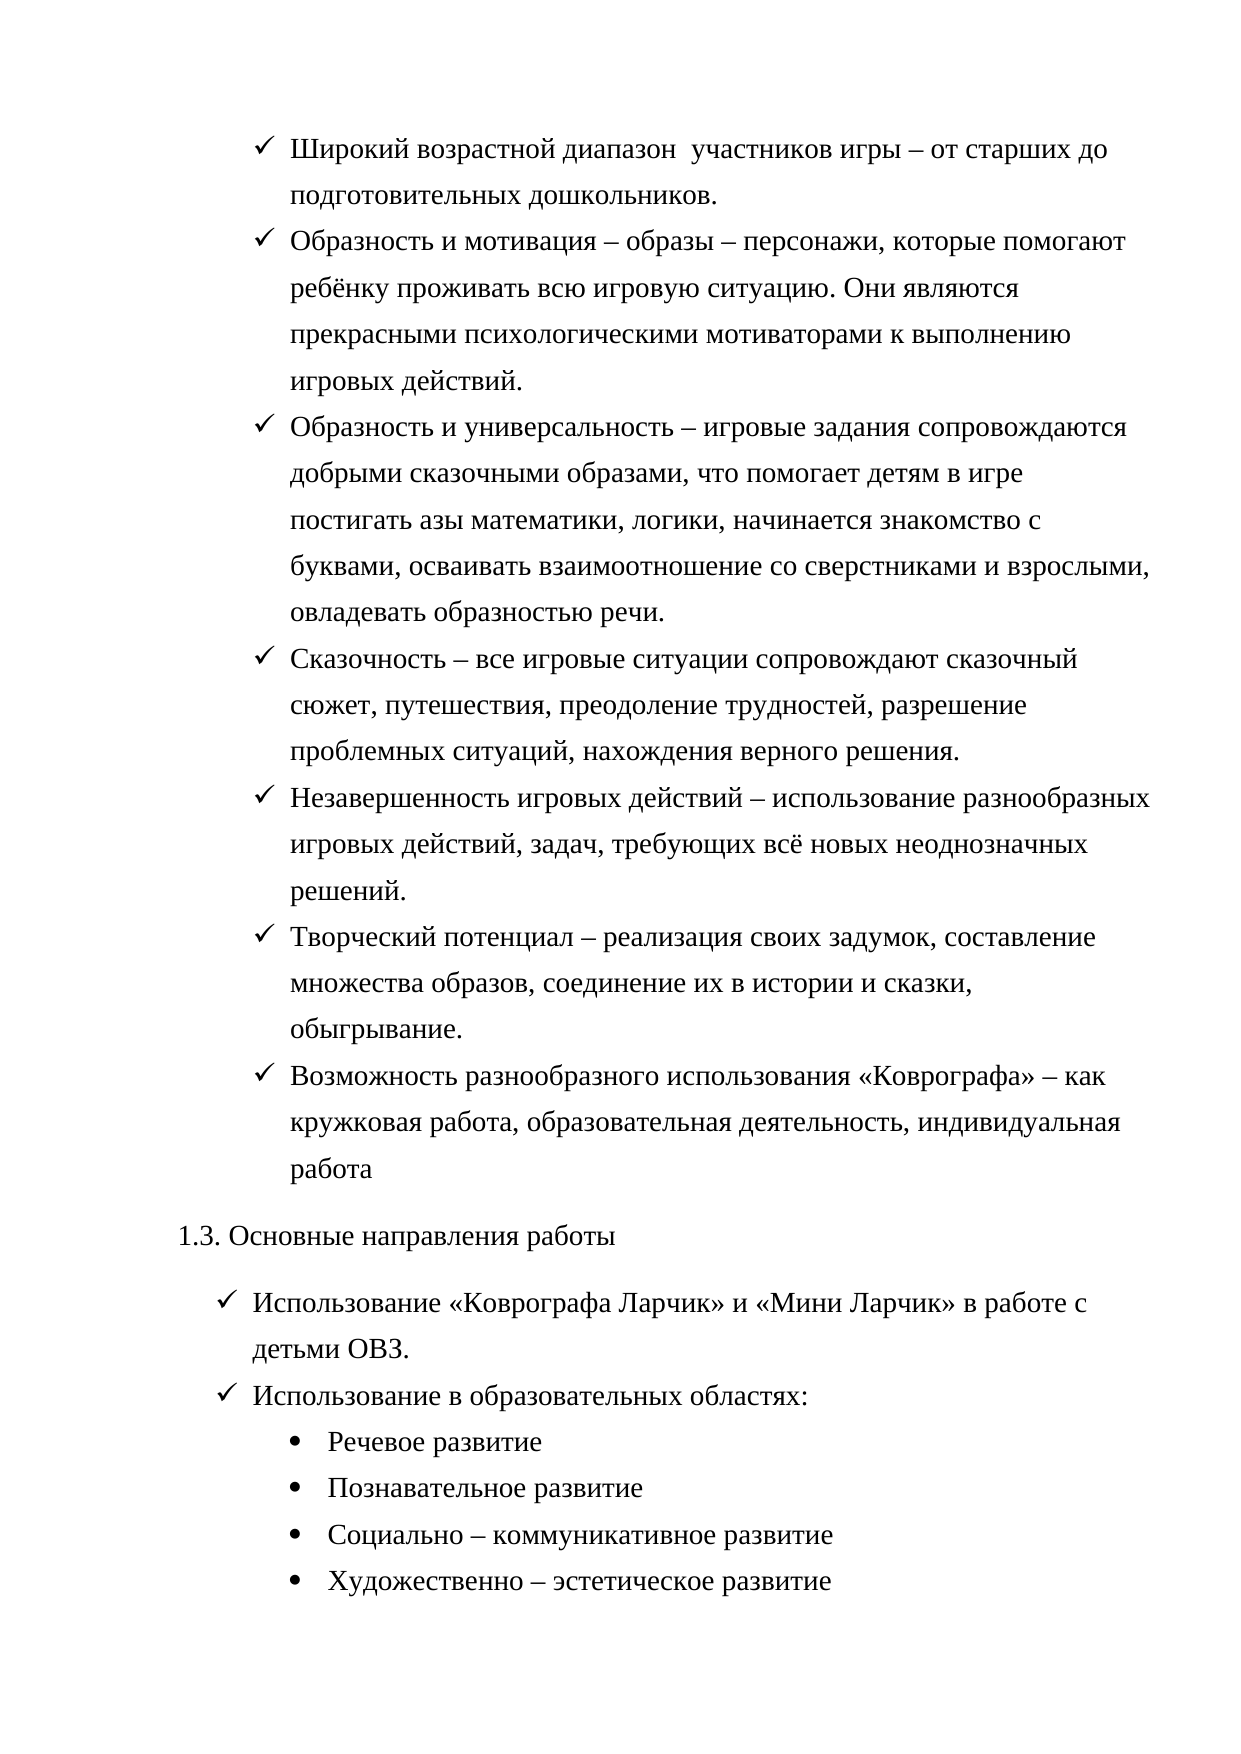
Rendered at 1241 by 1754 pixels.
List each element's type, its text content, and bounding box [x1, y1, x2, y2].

list Художественно – эстетическое развитие [290, 1550, 1152, 1597]
list Использование «Коврографа Ларчик» и «Мини Ларчик» в работе с детьми ОВЗ. [215, 1272, 1152, 1365]
list Возможность разнообразного использования «Коврографа» – как кружковая работа, образовательная деятельность, индивидуальная работа [252, 1045, 1152, 1184]
list Широкий возрастной диапазон участников игры – от старших до подготовительных дошкольников. [252, 118, 1152, 211]
list Незавершенность игровых действий – использование разнообразных игровых действий, задач, требующих всё новых неоднозначных решений. [252, 767, 1152, 906]
list Использование в образовательных областях: [215, 1365, 1152, 1411]
list Социально – коммуникативное развитие [290, 1504, 1152, 1550]
text 1.3. Основные направления работы [177, 1205, 1152, 1251]
list Познавательное развитие [290, 1458, 1152, 1504]
list Речевое развитие [290, 1411, 1152, 1458]
list Творческий потенциал – реализация своих задумок, составление множества образов, соединение их в истории и сказки, обыгрывание. [252, 906, 1152, 1045]
list Образность и мотивация – образы – персонажи, которые помогают ребёнку проживать всю игровую ситуацию. Они являются прекрасными психологическими мотиваторами к выполнению игровых действий. [252, 211, 1152, 396]
list Сказочность – все игровые ситуации сопровождают сказочный сюжет, путешествия, преодоление трудностей, разрешение проблемных ситуаций, нахождения верного решения. [252, 628, 1152, 767]
list Образность и универсальность – игровые задания сопровождаются добрыми сказочными образами, что помогает детям в игре постигать азы математики, логики, начинается знакомство с буквами, осваивать взаимоотношение со сверстниками и взрослыми, овладевать образностью речи. [252, 396, 1152, 628]
